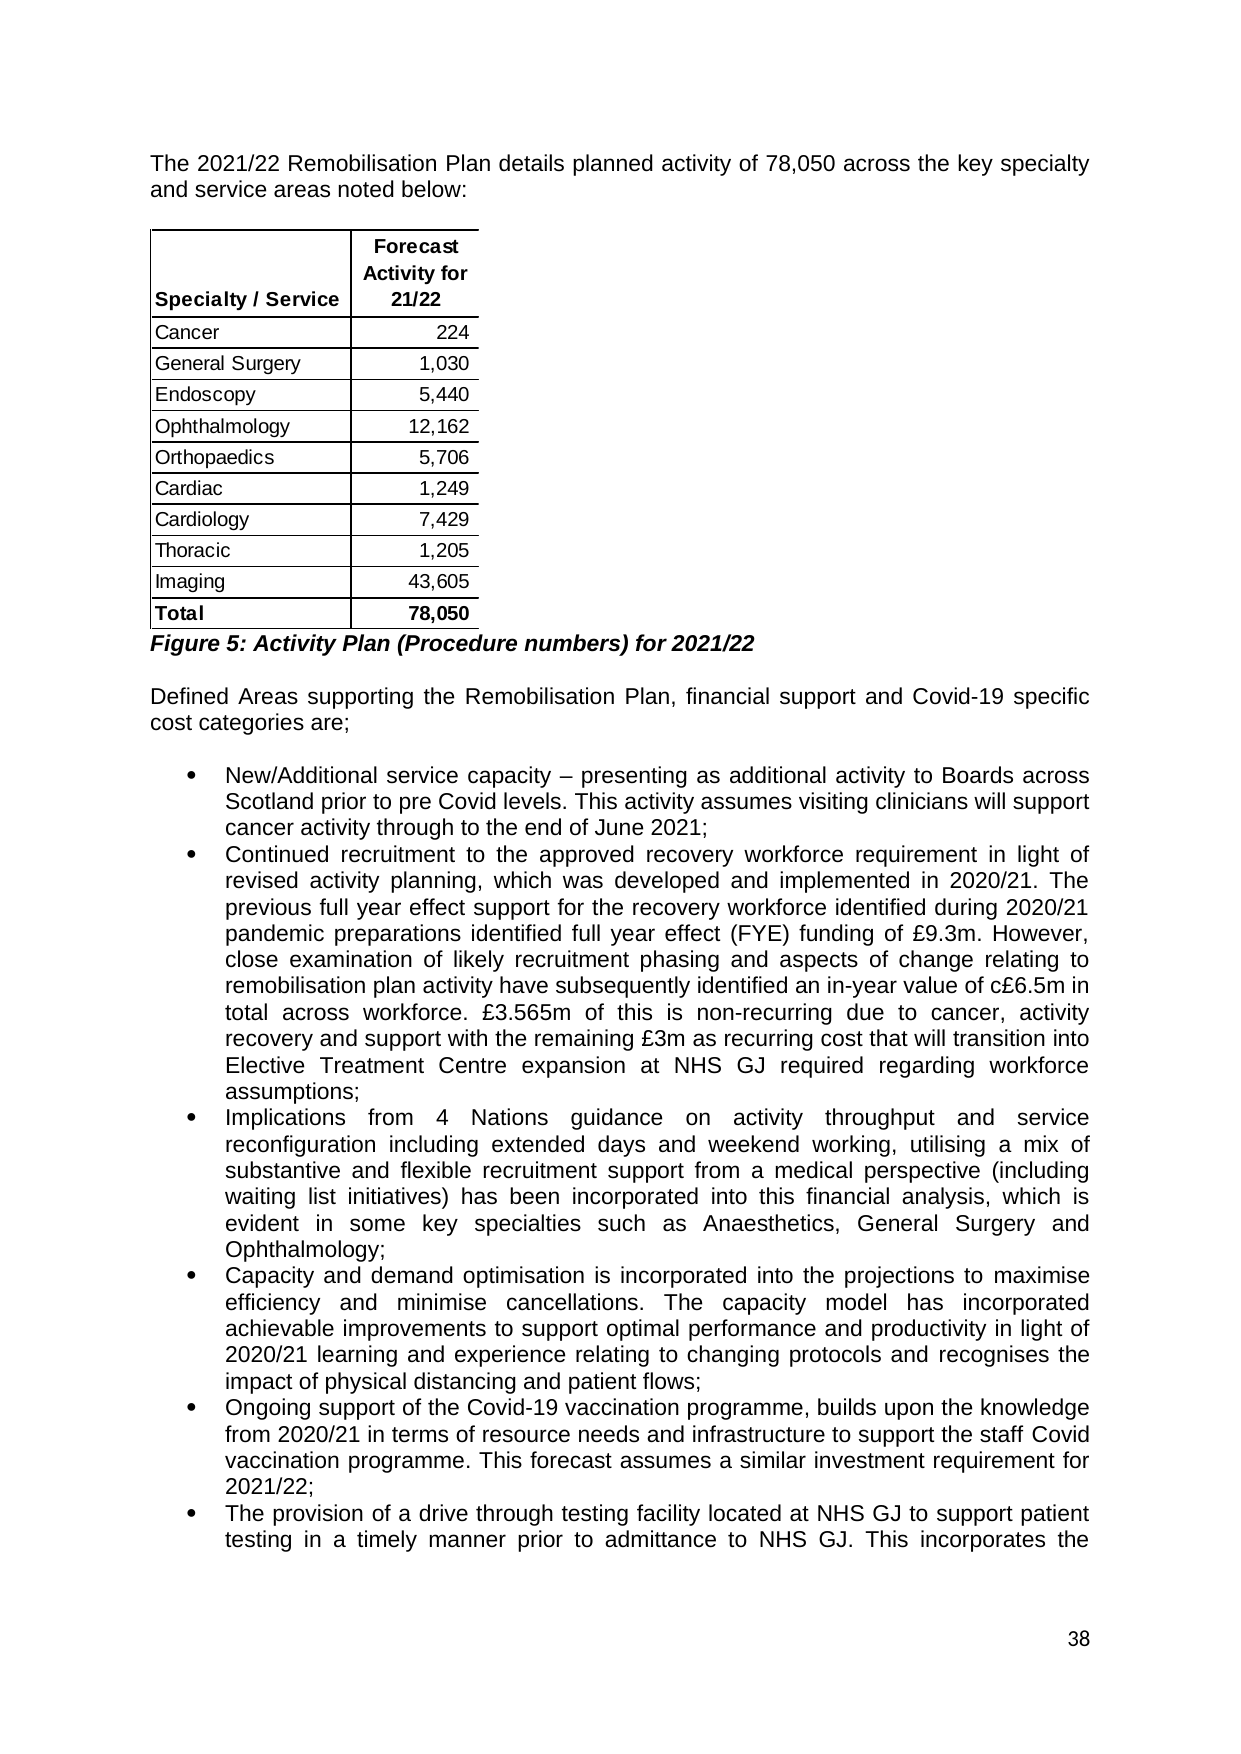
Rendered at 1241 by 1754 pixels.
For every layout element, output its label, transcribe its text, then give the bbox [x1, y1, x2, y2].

text Figure 5: Activity Plan (Procedure numbers) for 2021/22 [150, 630, 1090, 656]
text The 2021/22 Remobilisation Plan details planned activity of 78,050 across the key specialty and service areas noted below: [150, 150, 1090, 203]
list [187, 1499, 1090, 1552]
list New/Additional service capacity – presenting as additional activity to Boards across Scotland prior to pre Covid levels. This activity assumes visiting clinicians will support cancer activity through to the end of June 2021; [187, 762, 1090, 841]
list Ongoing support of the Covid-19 vaccination programme, builds upon the knowledge from 2020/21 in terms of resource needs and infrastructure to support the staff Covid vaccination programme. This forecast assumes a similar investment requirement for 2021/22; [187, 1394, 1090, 1499]
list Continued recruitment to the approved recovery workforce requirement in light of revised activity planning, which was developed and implemented in 2020/21. The previous full year effect support for the recovery workforce identified during 2020/21 pandemic preparations identified full year effect (FYE) funding of £9.3m. However, close examination of likely recruitment phasing and aspects of change relating to remobilisation plan activity have subsequently identified an in-year value of c£6.5m in total across workforce. £3.565m of this is non-recurring due to cancer, activity recovery and support with the remaining £3m as recurring cost that will transition into Elective Treatment Centre expansion at NHS GJ required regarding workforce assumptions; [187, 841, 1090, 1104]
list Capacity and demand optimisation is incorporated into the projections to maximise efficiency and minimise cancellations. The capacity model has incorporated achievable improvements to support optimal performance and productivity in light of 2020/21 learning and experience relating to changing protocols and recognises the impact of physical distancing and patient flows; [187, 1262, 1090, 1394]
list Implications from 4 Nations guidance on activity throughput and service reconfiguration including extended days and weekend working, utilising a mix of substantive and flexible recruitment support from a medical perspective (including waiting list initiatives) has been incorporated into this financial analysis, which is evident in some key specialties such as Anaesthetics, General Surgery and Ophthalmology; [187, 1104, 1090, 1262]
text Defined Areas supporting the Remobilisation Plan, financial support and Covid-19 specific cost categories are; [150, 683, 1090, 735]
